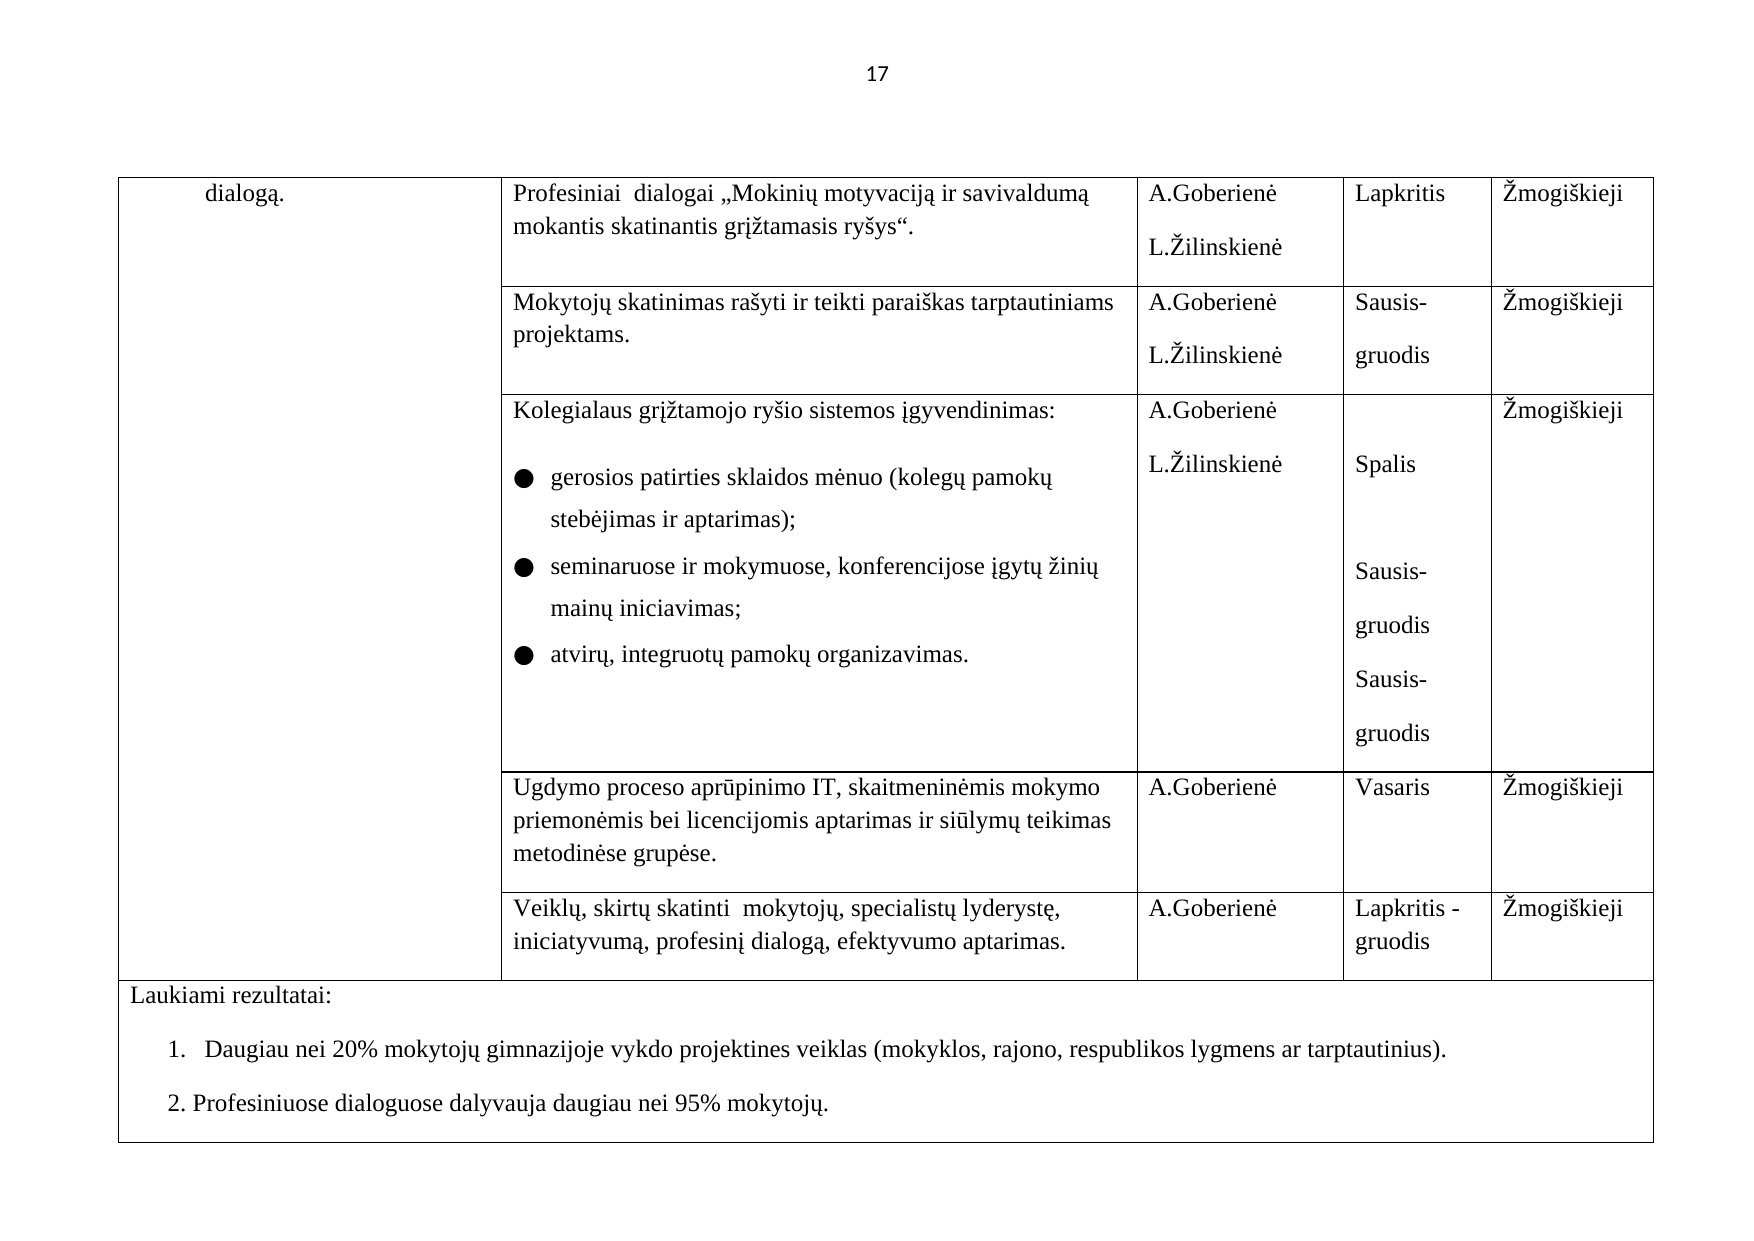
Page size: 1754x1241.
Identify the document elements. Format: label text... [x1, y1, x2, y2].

table_cell Vasaris [1344, 773, 1491, 892]
table_cell A.Goberienė L.Žilinskienė [1138, 287, 1343, 394]
table_cell A.Goberienė [1138, 893, 1343, 979]
table_cell Sausis- gruodis [1344, 287, 1491, 394]
table_cell Žmogiškieji [1492, 178, 1653, 286]
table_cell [119, 178, 501, 979]
table_cell Žmogiškieji [1492, 395, 1653, 771]
table_cell A.Goberienė [1138, 773, 1343, 892]
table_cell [1138, 178, 1343, 286]
table_cell Kolegialaus grįžtamojo ryšio sistemos įgyvendinimas: gerosios patirties sklaidos mėnuo (kolegų pamokų stebėjimas ir aptarimas); seminaruose ir mokymuose, konferencijose įgytų žinių mainų iniciavimas; atvirų, integruotų pamokų organizavimas. [502, 395, 1137, 771]
table_cell Lapkritis - gruodis [1344, 893, 1491, 979]
table_cell Spalis Sausis- gruodis Sausis- gruodis [1344, 395, 1491, 771]
table_cell Žmogiškieji [1492, 287, 1653, 394]
table_cell Žmogiškieji [1492, 893, 1653, 979]
table_cell Lapkritis [1344, 178, 1491, 286]
table_cell Mokytojų skatinimas rašyti ir teikti paraiškas tarptautiniams projektams. [502, 287, 1137, 394]
table_cell Ugdymo proceso aprūpinimo IT, skaitmeninėmis mokymo priemonėmis bei licencijomis aptarimas ir siūlymų teikimas metodinėse grupėse. [502, 773, 1137, 892]
table_cell Profesiniai dialogai „Mokinių motyvaciją ir savivaldumą mokantis skatinantis grįžtamasis ryšys“. [502, 178, 1137, 286]
table_cell A.Goberienė L.Žilinskienė [1138, 395, 1343, 771]
table_cell Žmogiškieji [1492, 773, 1653, 892]
table_cell Laukiami rezultatai: 1. Daugiau nei 20% mokytojų gimnazijoje vykdo projektines veiklas (mokyklos, rajono, respublikos lygmens ar tarptautinius). 2. Profesiniuose dialoguose dalyvauja daugiau nei 95% mokytojų. [119, 981, 1653, 1142]
table_cell Veiklų, skirtų skatinti mokytojų, specialistų lyderystę, iniciatyvumą, profesinį dialogą, efektyvumo aptarimas. [502, 893, 1137, 979]
